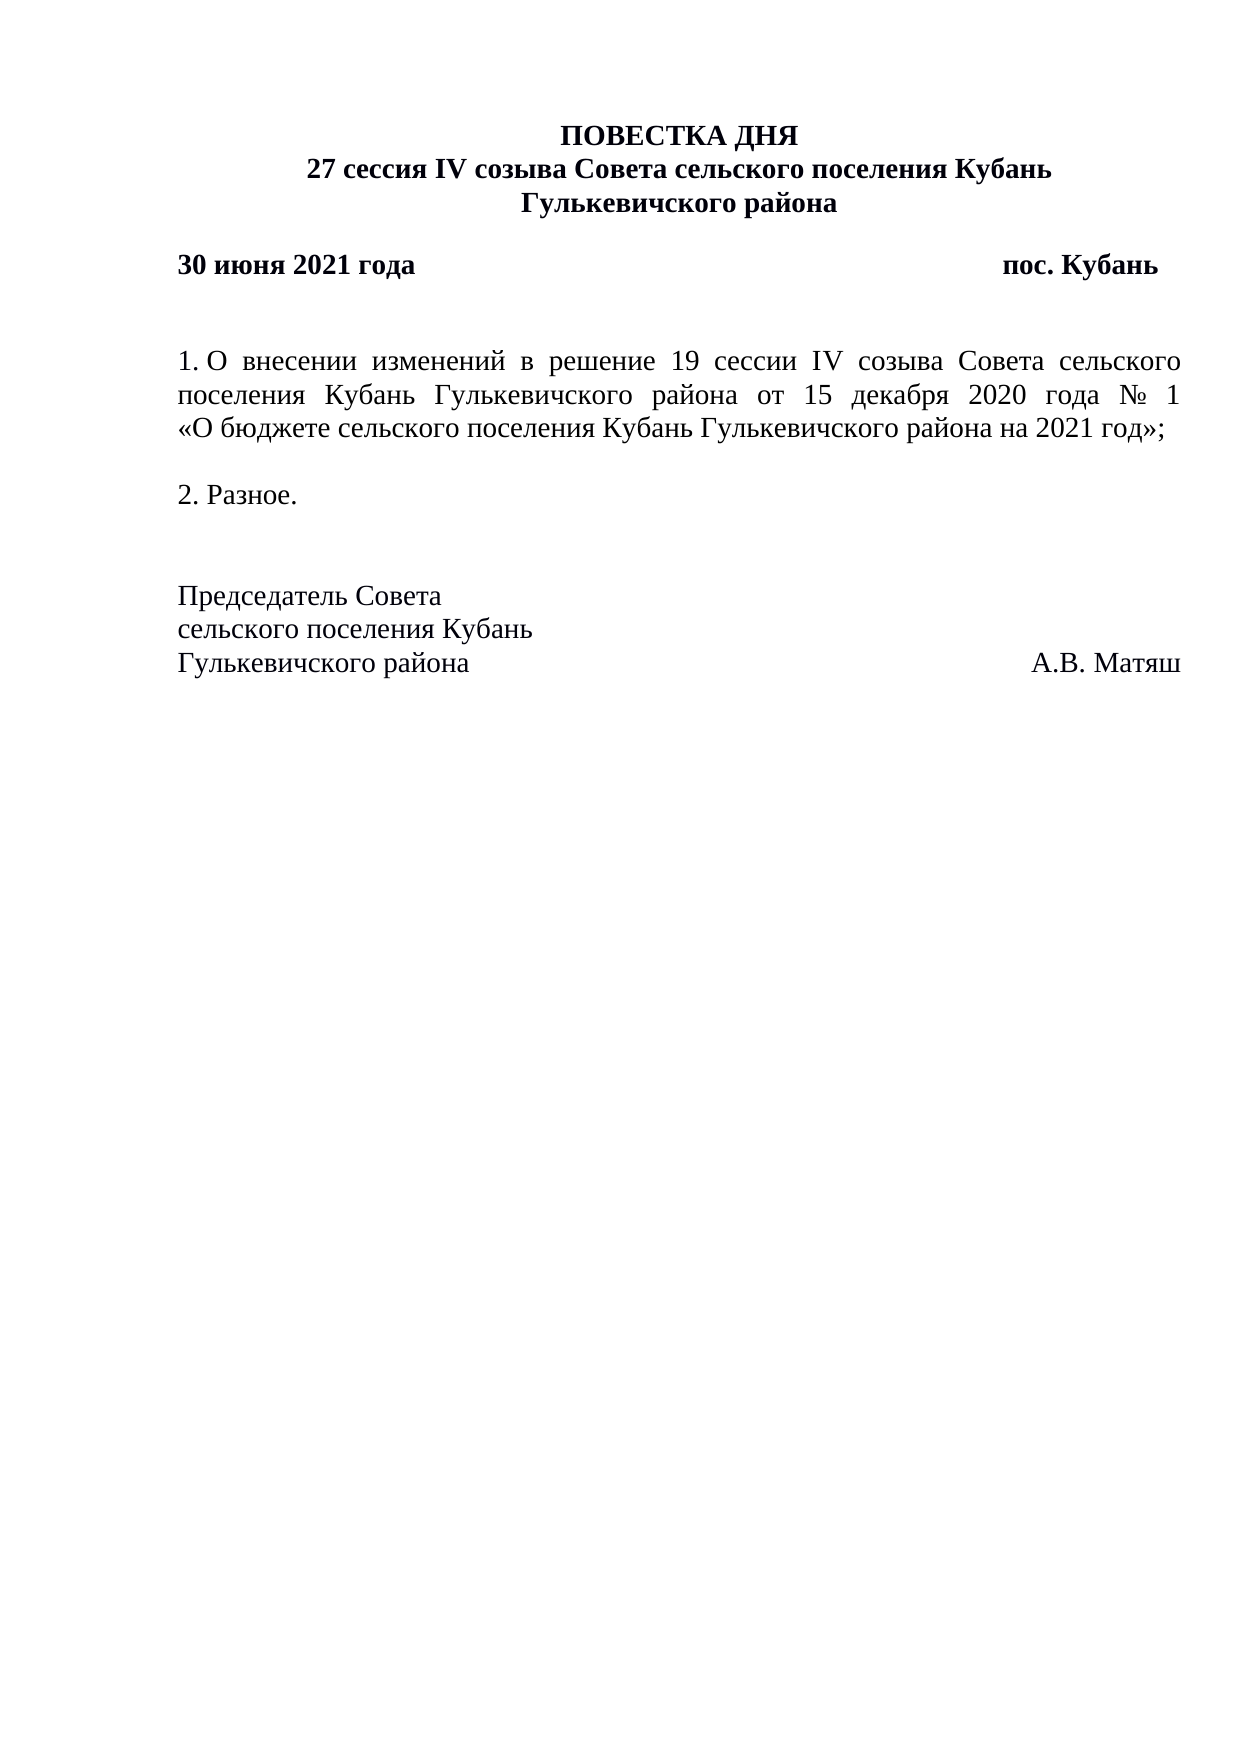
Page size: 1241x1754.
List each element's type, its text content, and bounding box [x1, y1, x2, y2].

text 1. О внесении изменений в решение 19 сессии IV созыва Совета сельского поселения Кубань Гулькевичского района от 15 декабря 2020 года № 1 «О бюджете сельского поселения Кубань Гулькевичского района на 2021 год»; [177, 343, 1181, 444]
text 30 июня 2021 года пос. Кубань [177, 247, 1181, 281]
text Гулькевичского района [177, 185, 1181, 219]
text 2. Разное. [177, 477, 1181, 511]
text сельского поселения Кубань [177, 612, 1181, 645]
text 27 сессия IV созыва Совета сельского поселения Кубань [177, 152, 1181, 185]
text Председатель Совета [177, 578, 1181, 612]
text Гулькевичского района А.В. Матяш [177, 645, 1181, 679]
text ПОВЕСТКА ДНЯ [177, 118, 1181, 152]
